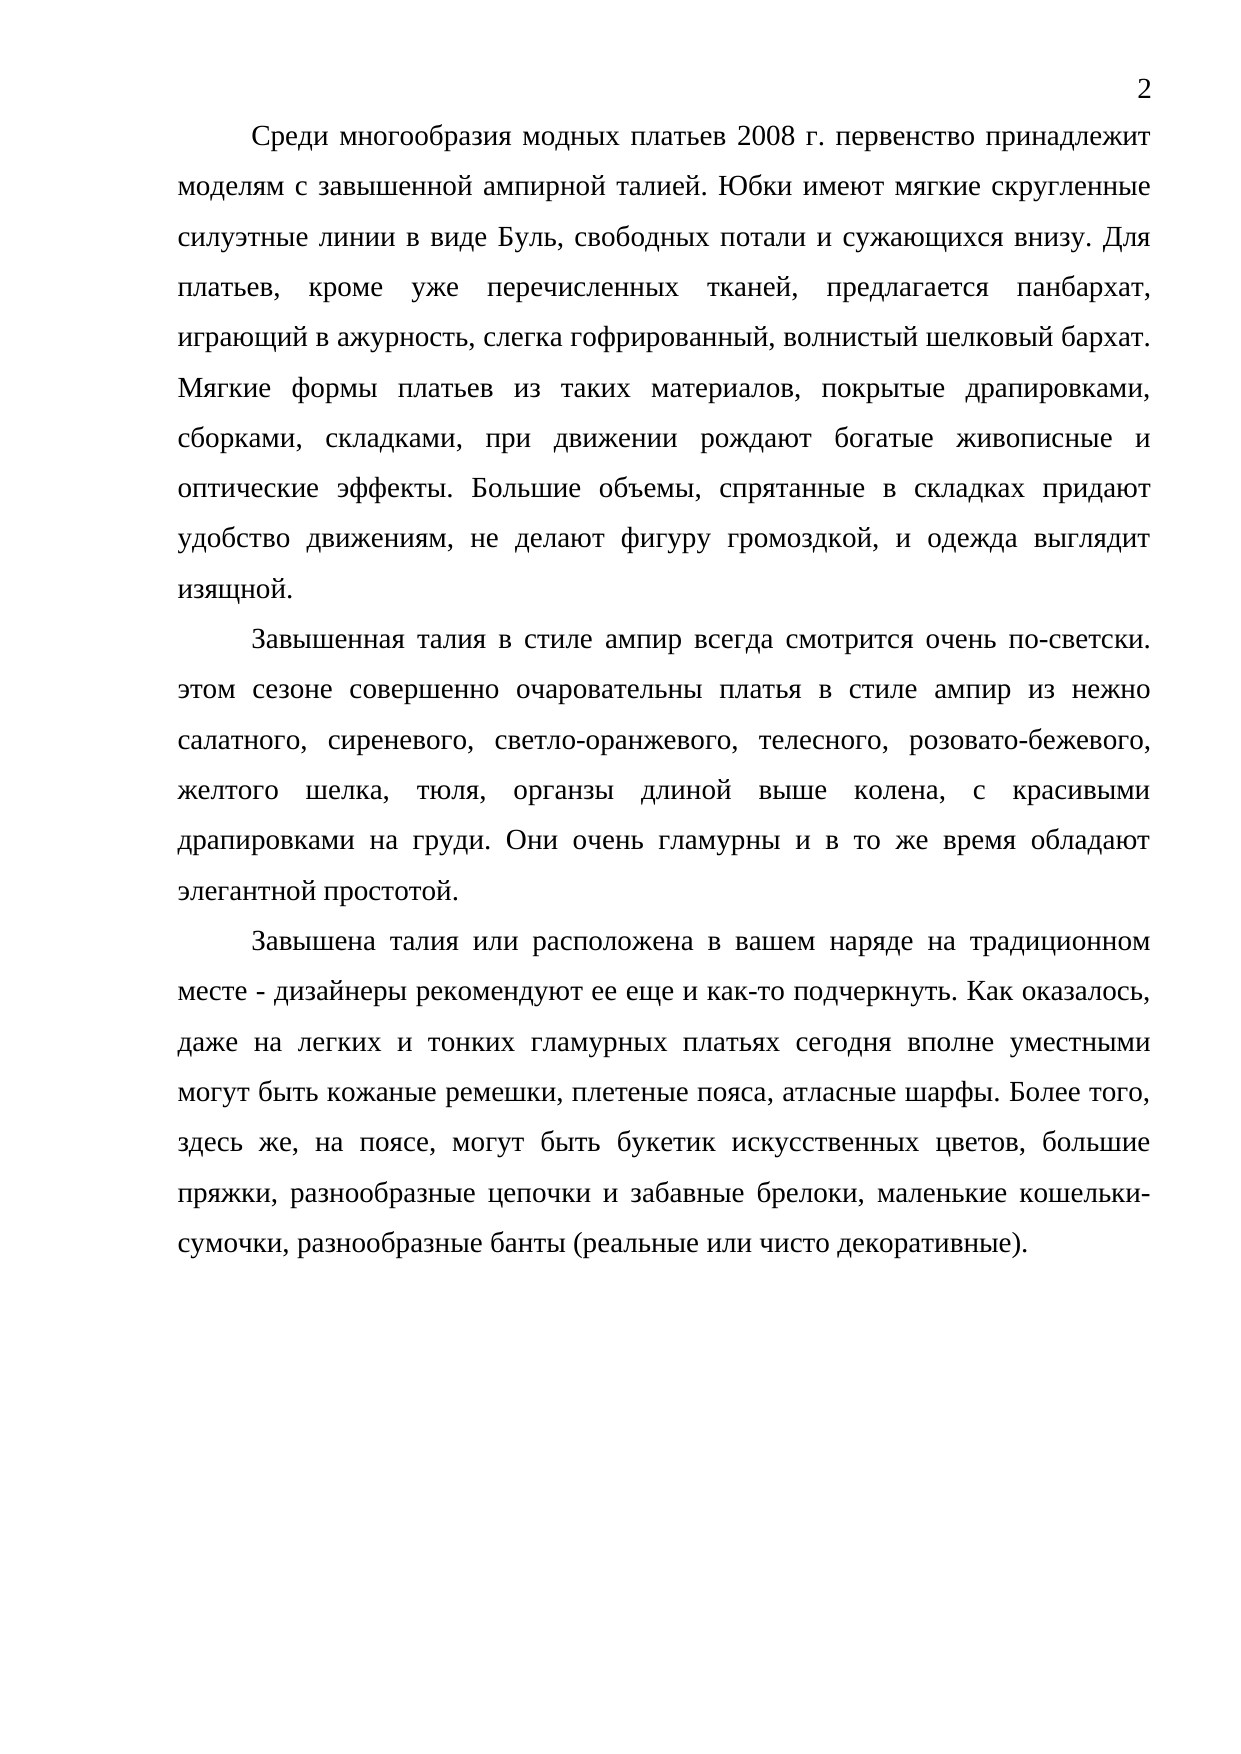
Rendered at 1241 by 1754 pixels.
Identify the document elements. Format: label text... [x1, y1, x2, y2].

text Среди многообразия модных платьев 2008 г. первенство принадлежит моделям с завышенной ампирной талией. Юбки имеют мягкие скругленные силуэтные линии в виде Буль, свободных потали и сужающихся внизу. Для платьев, кроме уже перечисленных тканей, предлагается панбархат, играющий в ажурность, слегка гофрированный, волнистый шелковый бархат. Мягкие формы платьев из таких материалов, покрытые драпировками, сборками, складками, при движении рождают богатые живописные и оптические эффекты. Большие объемы, спрятанные в складках придают удобство движениям, не делают фигуру громоздкой, и одежда выглядит изящной. [177, 118, 1152, 604]
text Завышена талия или расположена в вашем наряде на традиционном месте - дизайнеры рекомендуют ее еще и как-то подчеркнуть. Как оказалось, даже на легких и тонких гламурных платьях сегодня вполне уместными могут быть кожаные ремешки, плетеные пояса, атласные шарфы. Более того, здесь же, на поясе, могут быть букетик искусственных цветов, большие пряжки, разнообразные цепочки и забавные брелоки, маленькие кошельки-сумочки, разнообразные банты (реальные или чисто декоративные). [177, 923, 1152, 1258]
text Завышенная талия в стиле ампир всегда смотрится очень по-светски. этом сезоне совершенно очаровательны платья в стиле ампир из нежно салатного, сиреневого, светло-оранжевого, телесного, розовато-бежевого, желтого шелка, тюля, органзы длиной выше колена, с красивыми драпировками на груди. Они очень гламурны и в то же время обладают элегантной простотой. [177, 621, 1152, 906]
